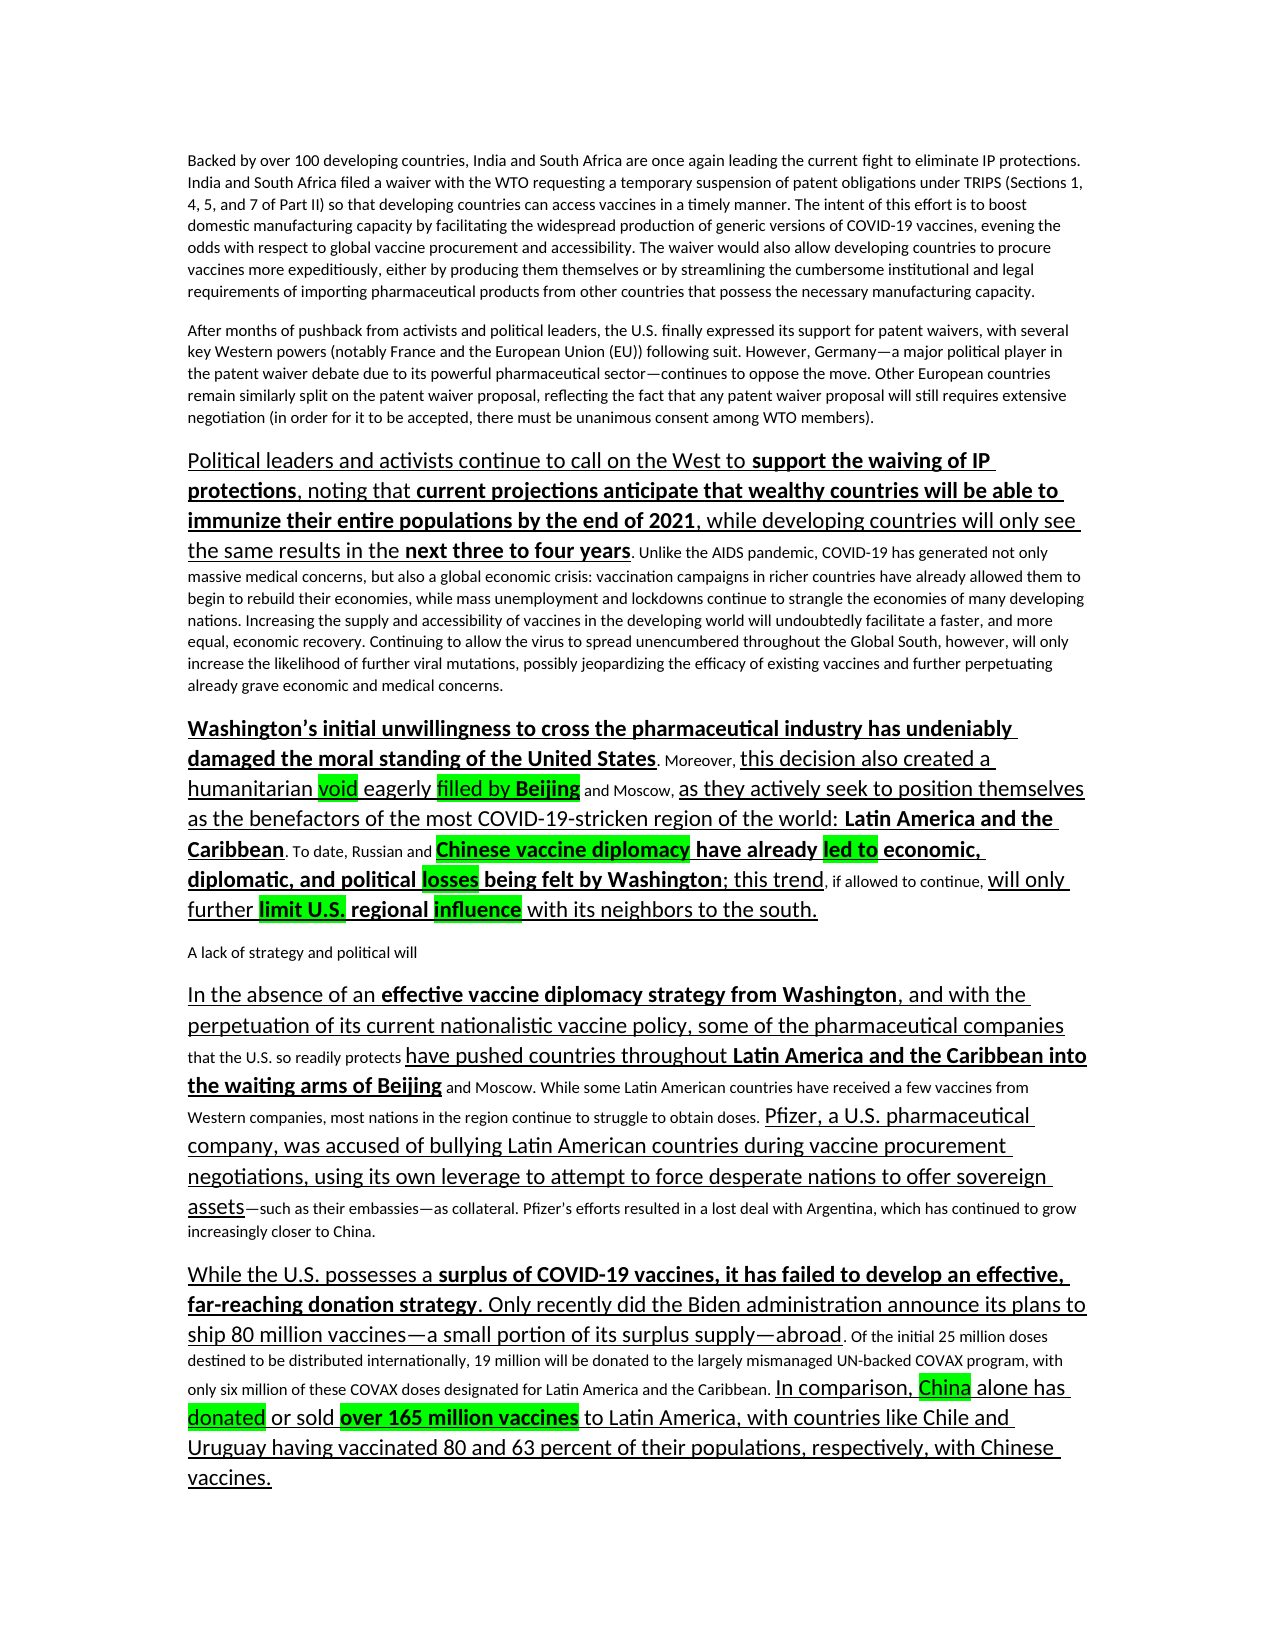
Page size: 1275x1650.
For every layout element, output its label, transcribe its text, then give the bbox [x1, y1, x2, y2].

text While the U.S. possesses a surplus of COVID-19 vaccines, it has failed to develop an effective, far-reaching donation strategy. Only recently did the Biden administration announce its plans to ship 80 million vaccines—a small portion of its surplus supply—abroad. Of the initial 25 million doses destined to be distributed internationally, 19 million will be donated to the largely mismanaged UN-backed COVAX program, with only six million of these COVAX doses designated for Latin America and the Caribbean. In comparison, China alone has donated or sold over 165 million vaccines to Latin America, with countries like Chile and Uruguay having vaccinated 80 and 63 percent of their populations, respectively, with Chinese vaccines. [187, 1315, 1087, 1491]
text After months of pushback from activists and political leaders, the U.S. finally expressed its support for patent waivers, with several key Western powers (notably France and the European Union (EU)) following suit. However, Germany—a major political player in the patent waiver debate due to its powerful pharmaceutical sector—continues to oppose the move. Other European countries remain similarly split on the patent waiver proposal, reflecting the fact that any patent waiver proposal will still requires extensive negotiation (in order for it to be accepted, there must be unanimous consent among WTO members). [187, 320, 1087, 428]
text Washington’s initial unwillingness to cross the pharmaceutical industry has undeniably damaged the moral standing of the United States. Moreover, this decision also created a humanitarian void eagerly filled by Beijing and Moscow, as they actively seek to position themselves as the benefactors of the most COVID-19-stricken region of the world: Latin America and the Caribbean. To date, Russian and Chinese vaccine diplomacy have already led to economic, diplomatic, and political losses being felt by Washington; this trend, if allowed to continue, will only further limit U.S. regional influence with its neighbors to the south. [187, 714, 1087, 923]
text In the absence of an effective vaccine diplomacy strategy from Washington, and with the perpetuation of its current nationalistic vaccine policy, some of the pharmaceutical companies that the U.S. so readily protects have pushed countries throughout Latin America and the Caribbean into the waiting arms of Beijing and Moscow. While some Latin American countries have received a few vaccines from Western companies, most nations in the region continue to struggle to obtain doses. Pfizer, a U.S. pharmaceutical company, was accused of bullying Latin American countries during vaccine procurement negotiations, using its own leverage to attempt to force desperate nations to offer sovereign assets—such as their embassies—as collateral. Pfizer’s efforts resulted in a lost deal with Argentina, which has continued to grow increasingly closer to China. [187, 981, 1087, 1242]
text Backed by over 100 developing countries, India and South Africa are once again leading the current fight to eliminate IP protections. India and South Africa filed a waiver with the WTO requesting a temporary suspension of patent obligations under TRIPS (Sections 1, 4, 5, and 7 of Part II) so that developing countries can access vaccines in a timely manner. The intent of this effort is to boost domestic manufacturing capacity by facilitating the widespread production of generic versions of COVID-19 vaccines, evening the odds with respect to global vaccine procurement and accessibility. The waiver would also allow developing countries to procure vaccines more expeditiously, either by producing them themselves or by streamlining the cumbersome institutional and legal requirements of importing pharmaceutical products from other countries that possess the necessary manufacturing capacity. [187, 150, 1087, 302]
text While the U.S. possesses a surplus of COVID-19 vaccines, it has failed to develop an effective, far-reaching donation strategy. Only recently did the Biden administration announce its plans to ship 80 million vaccines—a small portion of its surplus supply—abroad. Of the initial 25 million doses destined to be distributed internationally, 19 million will be donated to the largely mismanaged UN-backed COVAX program, with only six million of these COVAX doses designated for Latin America and the Caribbean. In comparison, China alone has donated or sold over 165 million vaccines to Latin America, with countries like Chile and Uruguay having vaccinated 80 and 63 percent of their populations, respectively, with Chinese vaccines. [187, 1260, 1087, 1314]
text A lack of strategy and political will [187, 942, 1087, 962]
text Political leaders and activists continue to call on the West to support the waiving of IP protections, noting that current projections anticipate that wealthy countries will be able to immunize their entire populations by the end of 2021, while developing countries will only see the same results in the next three to four years. Unlike the AIDS pandemic, COVID-19 has generated not only massive medical concerns, but also a global economic crisis: vaccination campaigns in richer countries have already allowed them to begin to rebuild their economies, while mass unemployment and lockdowns continue to strangle the economies of many developing nations. Increasing the supply and accessibility of vaccines in the developing world will undoubtedly facilitate a faster, and more equal, economic recovery. Continuing to allow the virus to spread unencumbered throughout the Global South, however, will only increase the likelihood of further viral mutations, possibly jeopardizing the efficacy of existing vaccines and further perpetuating already grave economic and medical concerns. [187, 446, 1087, 696]
